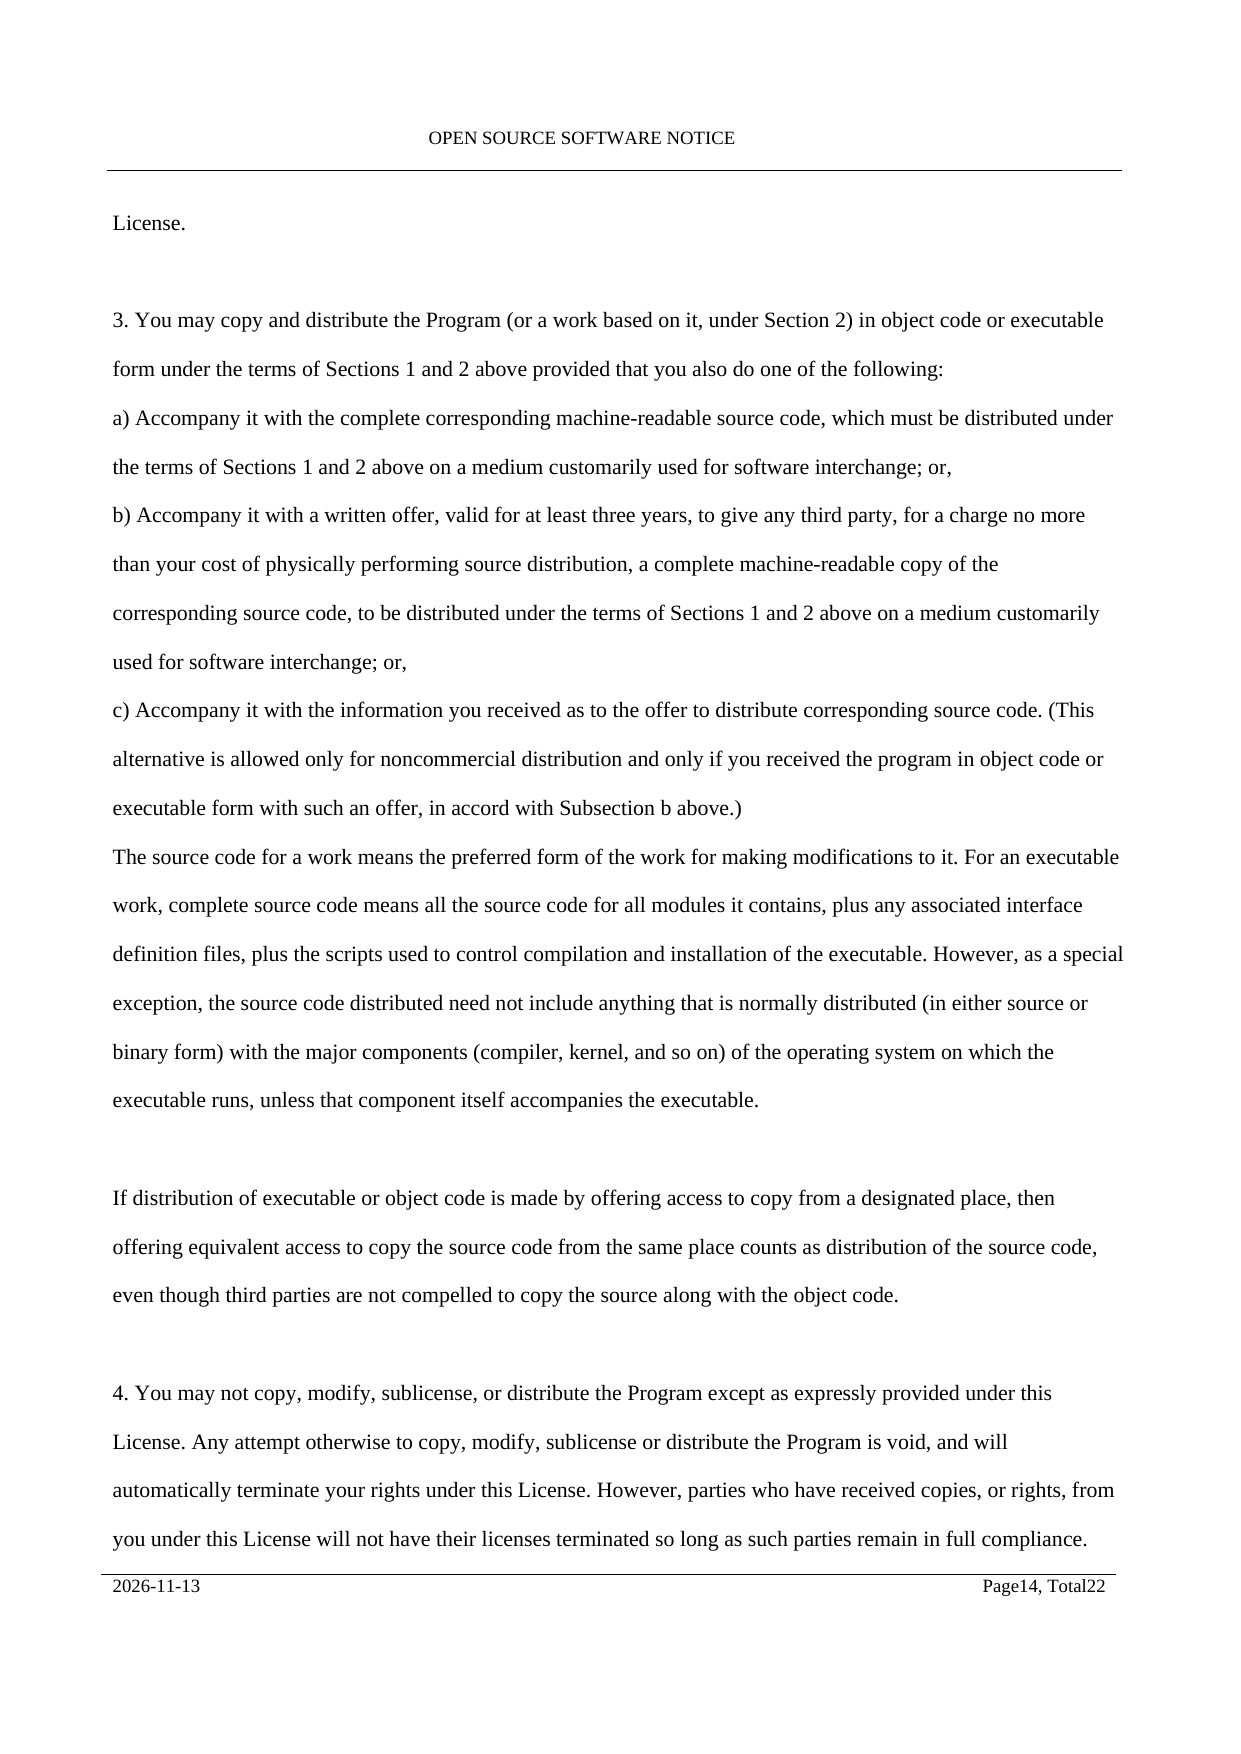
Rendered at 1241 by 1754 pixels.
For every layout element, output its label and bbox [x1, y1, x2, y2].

text [112, 206, 1128, 1555]
